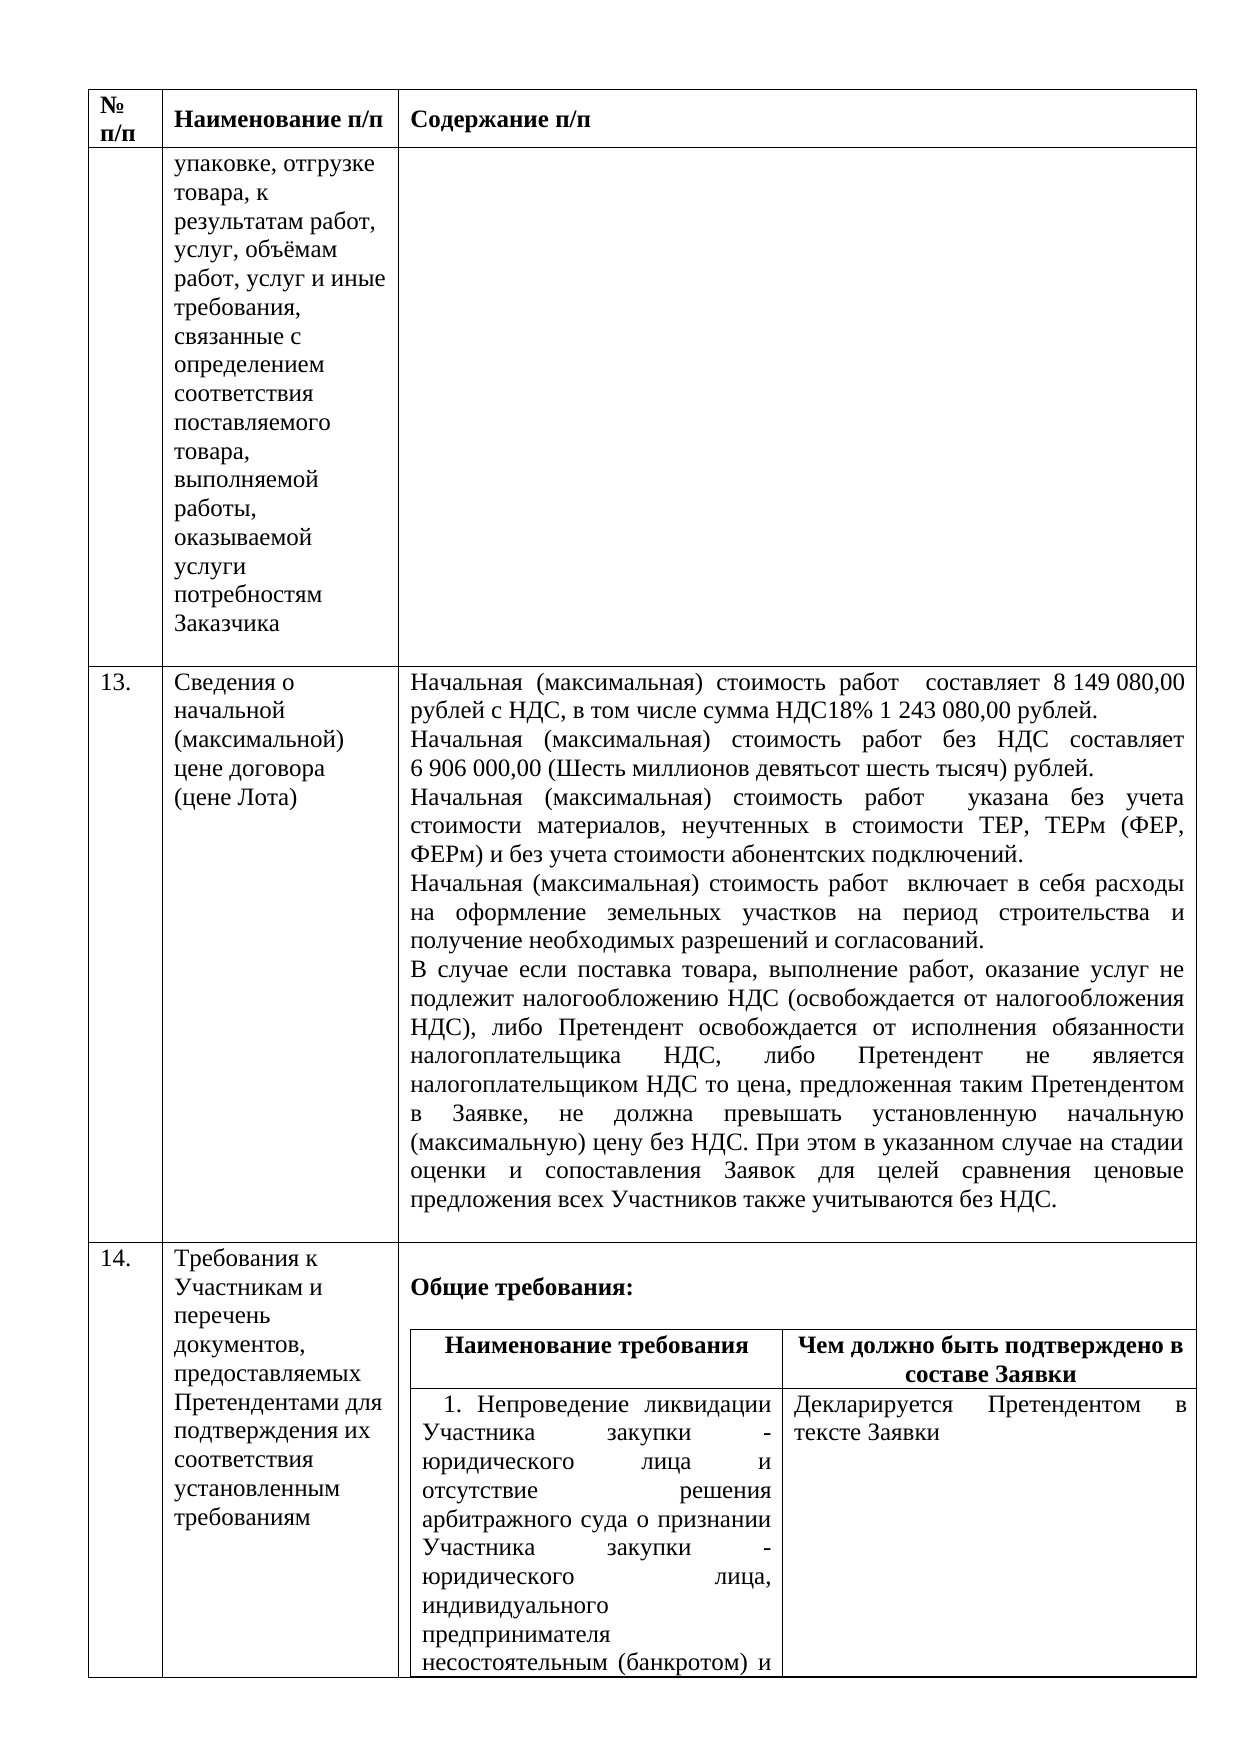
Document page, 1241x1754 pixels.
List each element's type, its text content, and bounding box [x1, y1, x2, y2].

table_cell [163, 148, 398, 666]
table_cell Сведения о начальной (максимальной) цене договора (цене Лота) [163, 667, 398, 1242]
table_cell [399, 148, 1196, 666]
table_cell [89, 148, 162, 666]
table_header Наименование п/п [163, 90, 398, 147]
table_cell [163, 1243, 398, 1677]
table_header № п/п [89, 90, 162, 147]
table_cell [89, 1243, 162, 1677]
table_header Содержание п/п [399, 90, 1196, 147]
table_cell Начальная (максимальная) стоимость работ составляет 8 149 080,00 рублей с НДС, в том числе сумма НДС18% 1 243 080,00 рублей. Начальная (максимальная) стоимость работ без НДС составляет 6 906 000,00 (Шесть миллионов девятьсот шесть тысяч) рублей. Начальная (максимальная) стоимость работ указана без учета стоимости материалов, неучтенных в стоимости ТЕР, ТЕРм (ФЕР, ФЕРм) и без учета стоимости абонентских подключений. Начальная (максимальная) стоимость работ включает в себя расходы на оформление земельных участков на период строительства и получение необходимых разрешений и согласований. В случае если поставка товара, выполнение работ, оказание услуг не подлежит налогообложению НДС (освобождается от налогообложения НДС), либо Претендент освобождается от исполнения обязанности налогоплательщика НДС, либо Претендент не является налогоплательщиком НДС то цена, предложенная таким Претендентом в Заявке, не должна превышать установленную начальную (максимальную) цену без НДС. При этом в указанном случае на стадии оценки и сопоставления Заявок для целей сравнения ценовые предложения всех Участников также учитываются без НДС. [399, 667, 1196, 1242]
table_cell Общие требования: Дополнительные требования: [399, 1243, 1196, 1677]
table_cell [89, 667, 162, 1242]
